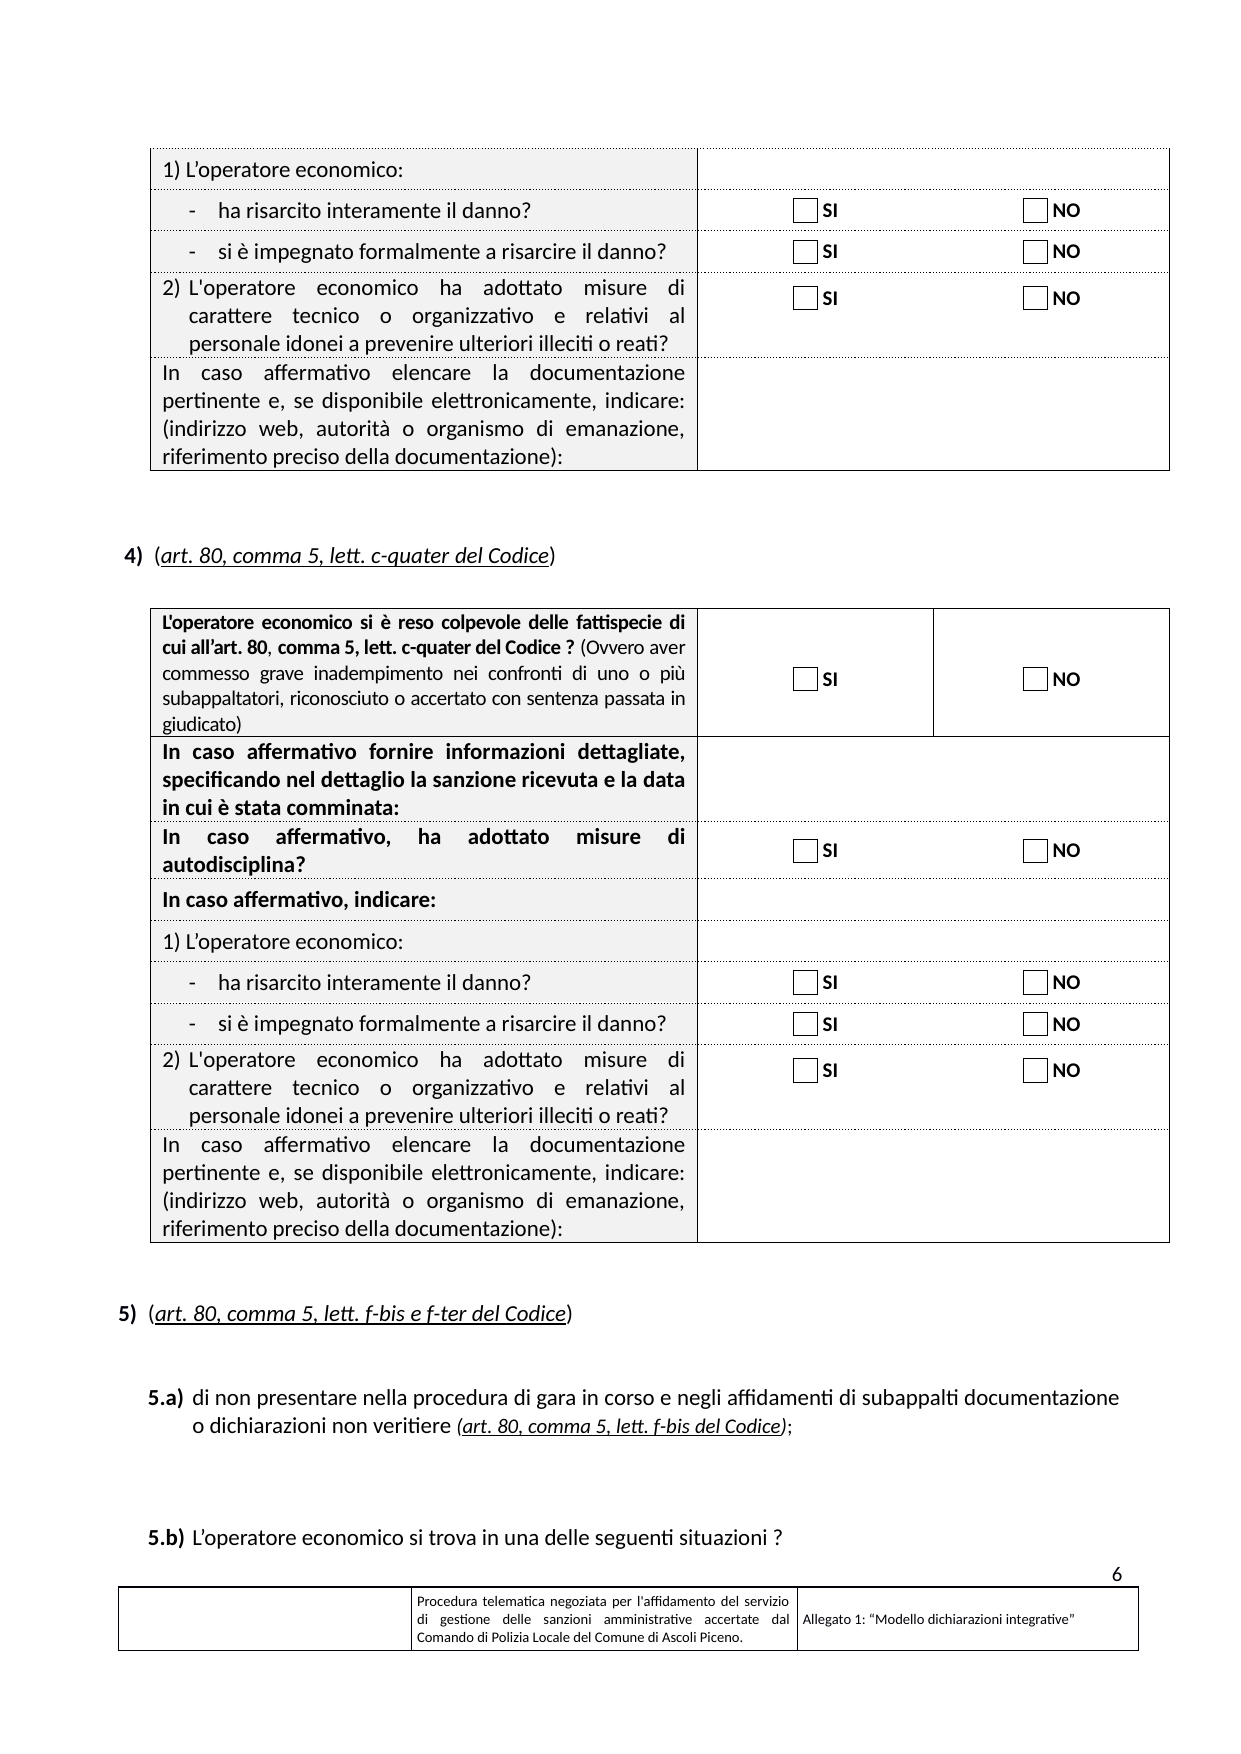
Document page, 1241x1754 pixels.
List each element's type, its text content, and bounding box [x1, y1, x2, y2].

table_cell [698, 357, 1169, 470]
table_cell SI [698, 1044, 933, 1129]
table_cell - si è impegnato formalmente a risarcire il danno? [151, 1003, 697, 1044]
table_cell SI [698, 821, 933, 878]
table_cell In caso affermativo, ha adottato misure di autodisciplina? [151, 821, 697, 878]
table_cell SI [698, 961, 933, 1002]
table_cell NO [933, 961, 1169, 1002]
table_cell - ha risarcito interamente il danno? [151, 961, 697, 1002]
list (art. 80, comma 5, lett. c-quater del Codice) [124, 542, 1122, 569]
table_cell SI [698, 189, 933, 230]
table_cell SI [698, 1003, 933, 1044]
list (art. 80, comma 5, lett. f-bis e f-ter del Codice) [118, 1299, 1122, 1327]
table_cell In caso affermativo elencare la documentazione pertinente e, se disponibile elettronicamente, indicare: (indirizzo web, autorità o organismo di emanazione, riferimento preciso della documentazione): [151, 357, 697, 470]
table_cell In caso affermativo elencare la documentazione pertinente e, se disponibile elettronicamente, indicare: (indirizzo web, autorità o organismo di emanazione, riferimento preciso della documentazione): [151, 1129, 697, 1242]
table_cell SI [698, 230, 933, 272]
table_cell NO [933, 821, 1169, 878]
table_cell [698, 737, 1169, 821]
table_cell 2) L'operatore economico ha adottato misure di carattere tecnico o organizzativo e relativi al personale idonei a prevenire ulteriori illeciti o reati? [151, 1044, 697, 1129]
table_cell NO [933, 1003, 1169, 1044]
table_cell [698, 878, 1169, 920]
table_cell SI [698, 272, 933, 357]
table_header SI [698, 609, 933, 736]
table_cell [698, 148, 1169, 189]
table_cell 2) L'operatore economico ha adottato misure di carattere tecnico o organizzativo e relativi al personale idonei a prevenire ulteriori illeciti o reati? [151, 272, 697, 357]
table_cell - ha risarcito interamente il danno? [151, 189, 697, 230]
table_cell [698, 920, 1169, 961]
table_cell - si è impegnato formalmente a risarcire il danno? [151, 230, 697, 272]
text 5.a) di non presentare nella procedura di gara in corso e negli affidamenti di subappalti documentazione o dichiarazioni non veritiere (art. 80, comma 5, lett. f-bis del Codice); [148, 1383, 1122, 1439]
table_cell In caso affermativo, indicare: [151, 878, 697, 920]
text 5.b) L’operatore economico si trova in una delle seguenti situazioni ? [148, 1523, 1122, 1551]
table_cell NO [933, 189, 1169, 230]
table_cell In caso affermativo fornire informazioni dettagliate, specificando nel dettaglio la sanzione ricevuta e la data in cui è stata comminata: [151, 737, 697, 821]
table_cell 1) L’operatore economico: [151, 920, 697, 961]
table_cell NO [933, 272, 1169, 357]
table_cell NO [933, 230, 1169, 272]
table_cell NO [933, 1044, 1169, 1129]
table_header NO [934, 609, 1169, 736]
table_cell [698, 1129, 1169, 1242]
table_cell 1) L’operatore economico: [151, 148, 697, 189]
table_header L'operatore economico si è reso colpevole delle fattispecie di cui all’art. 80, comma 5, lett. c-quater del Codice ? (Ovvero aver commesso grave inadempimento nei confronti di uno o più subappaltatori, riconosciuto o accertato con sentenza passata in giudicato) [151, 609, 697, 736]
